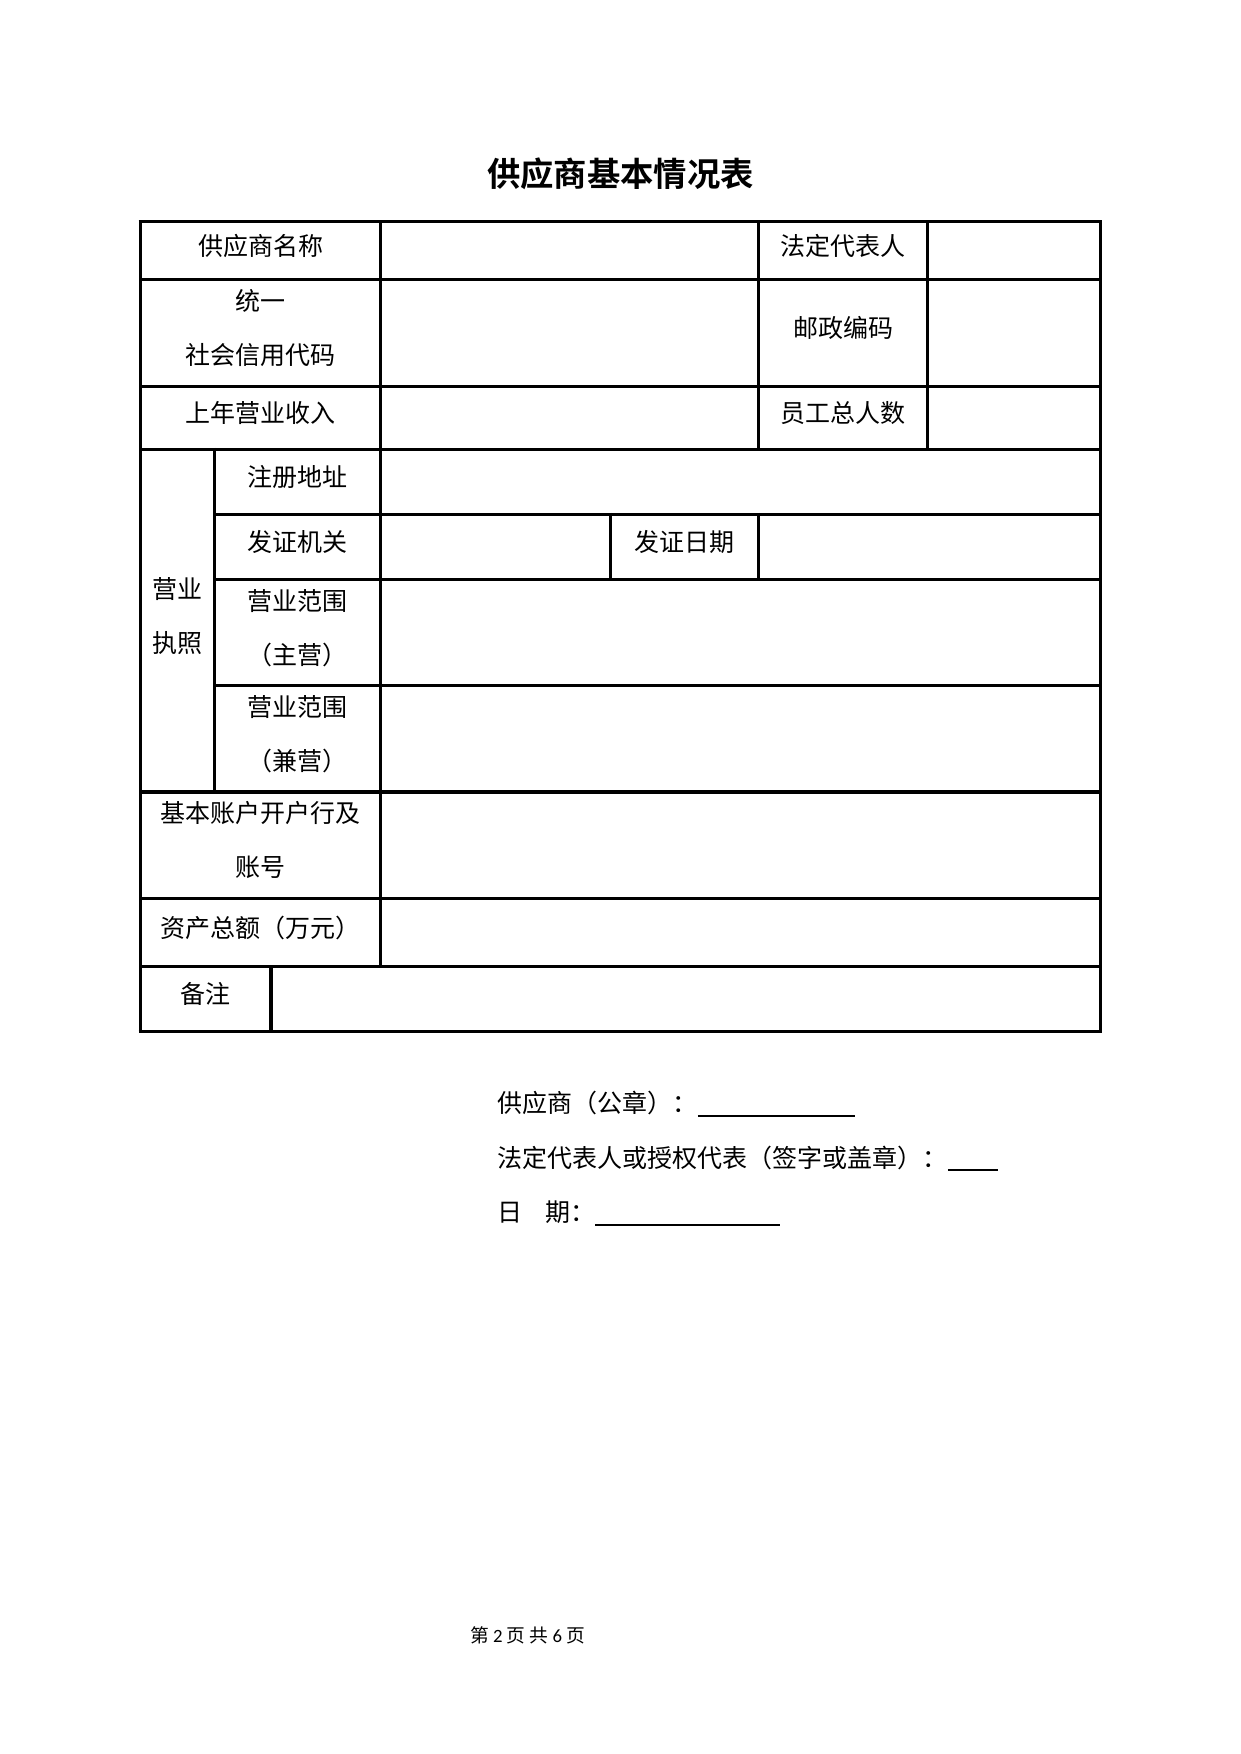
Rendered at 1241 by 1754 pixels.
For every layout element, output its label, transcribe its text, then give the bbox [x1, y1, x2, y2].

table_cell [382, 794, 1099, 897]
text 供应商基本情况表 [148, 148, 1093, 196]
table_cell [382, 281, 757, 384]
table_cell 基本账户开户行及账号 [142, 794, 379, 897]
table_cell 发证机关 [216, 516, 379, 578]
table_cell [382, 516, 609, 578]
table_header 法定代表人 [760, 223, 926, 278]
table_cell [273, 968, 1099, 1030]
table_cell 备注 [142, 968, 269, 1030]
table_cell 邮政编码 [760, 281, 926, 384]
table_cell [929, 281, 1099, 384]
table_cell 资产总额（万元） [142, 900, 379, 965]
text 供应商（公章）： [148, 1084, 1093, 1120]
table_cell 营业范围 （兼营） [216, 687, 379, 790]
table_cell 发证日期 [612, 516, 757, 578]
table_header [382, 223, 757, 278]
table_cell 上年营业收入 [142, 388, 379, 448]
table_cell 员工总人数 [760, 388, 926, 448]
table_header [929, 223, 1099, 278]
table_cell [382, 388, 757, 448]
table_cell 注册地址 [216, 451, 379, 513]
table_cell 营业范围 （主营） [216, 581, 379, 684]
table_cell [382, 581, 1099, 684]
table_cell [760, 516, 1099, 578]
table_cell [382, 451, 1099, 513]
table_cell 营业执照 [142, 451, 213, 790]
table_header 供应商名称 [142, 223, 379, 278]
text 法定代表人或授权代表（签字或盖章）： [148, 1138, 1093, 1174]
table_cell [929, 388, 1099, 448]
table_cell 统一 社会信用代码 [142, 281, 379, 384]
text 日 期： [148, 1193, 1093, 1229]
table_cell [382, 900, 1099, 965]
table_cell [382, 687, 1099, 790]
